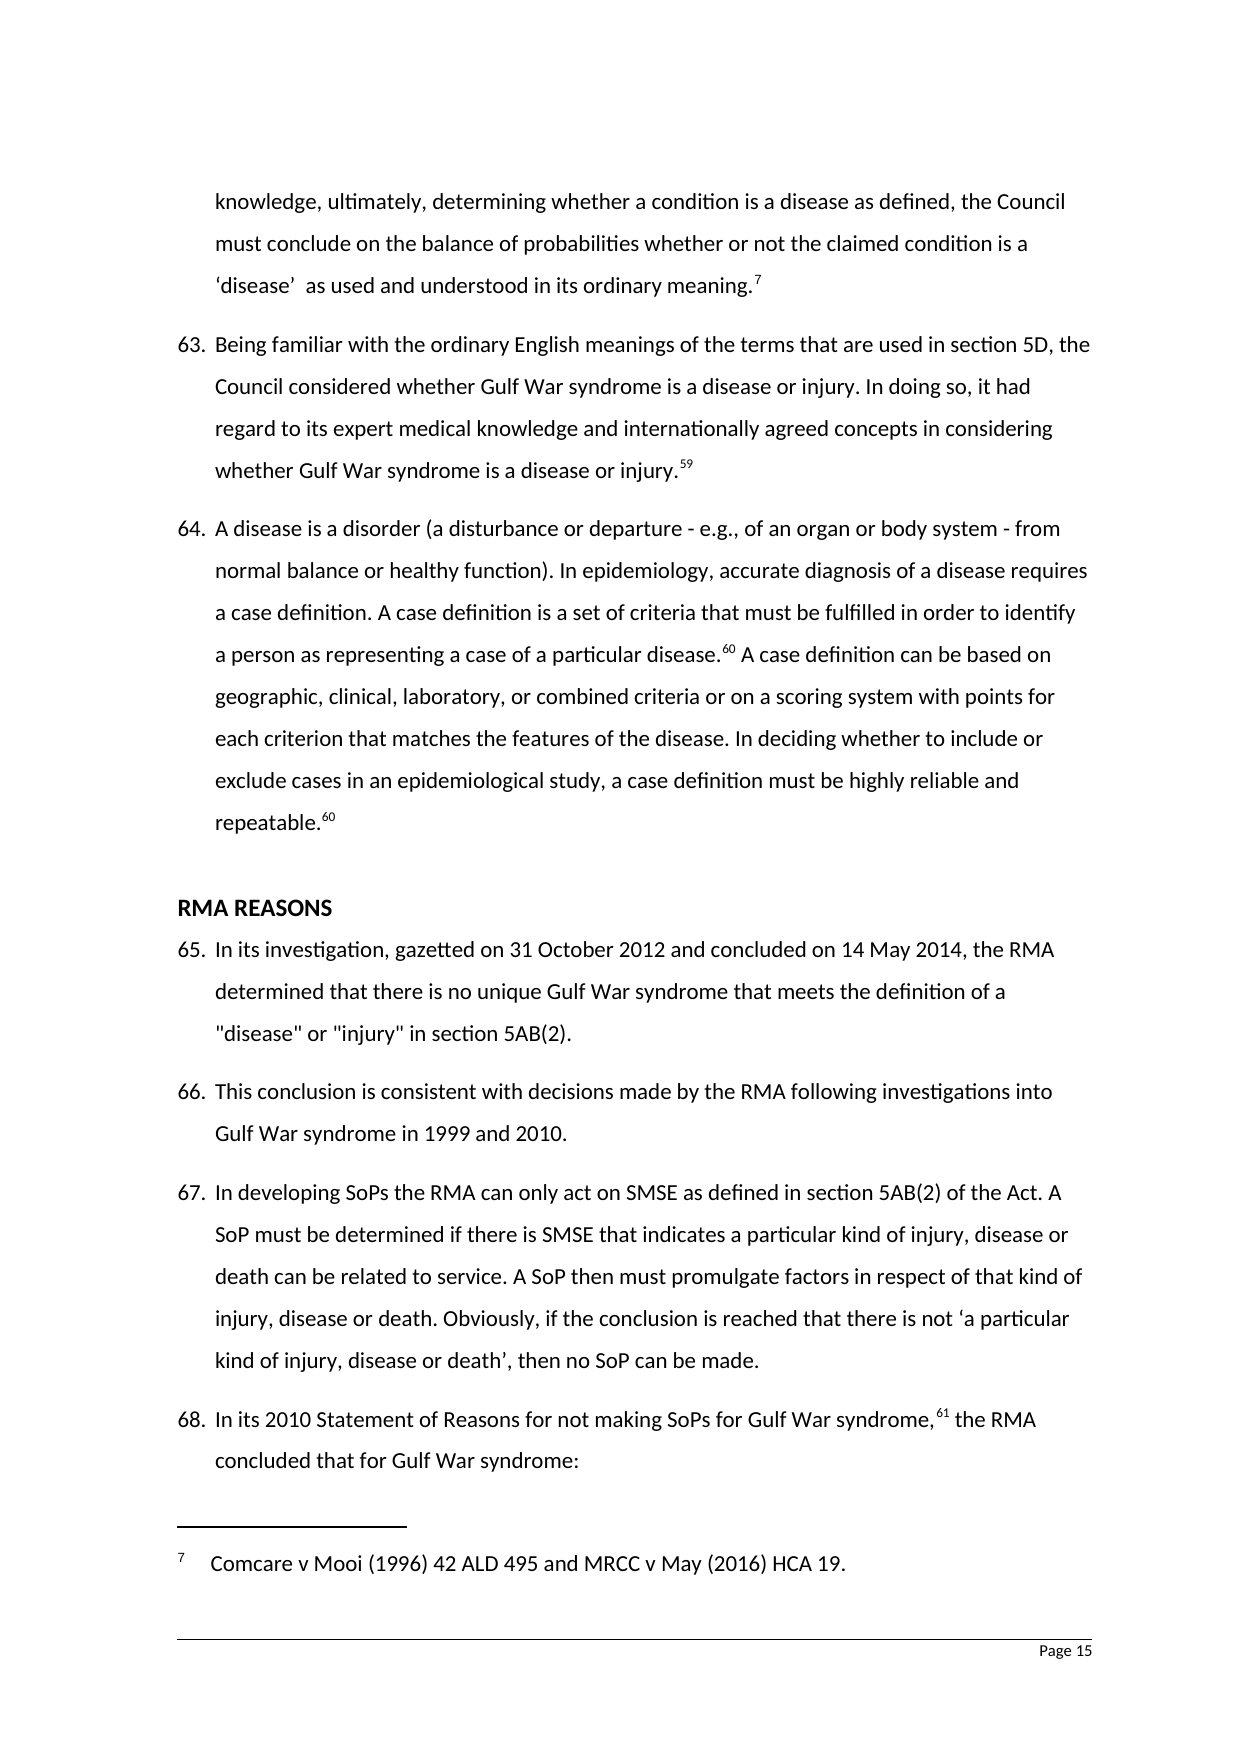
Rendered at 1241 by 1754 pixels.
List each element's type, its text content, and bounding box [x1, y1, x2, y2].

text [177, 187, 1092, 299]
text In its 2010 Statement of Reasons for not making SoPs for Gulf War syndrome,61 the RMA concluded that for Gulf War syndrome: [177, 1405, 1092, 1475]
subtitle RMA REASONS [177, 892, 1092, 922]
text This conclusion is consistent with decisions made by the RMA following investigations into Gulf War syndrome in 1999 and 2010. [177, 1077, 1092, 1147]
text Being familiar with the ordinary English meanings of the terms that are used in section 5D, the Council considered whether Gulf War syndrome is a disease or injury. In doing so, it had regard to its expert medical knowledge and internationally agreed concepts in considering whether Gulf War syndrome is a disease or injury.59 [177, 330, 1092, 484]
text In developing SoPs the RMA can only act on SMSE as defined in section 5AB(2) of the Act. A SoP must be determined if there is SMSE that indicates a particular kind of injury, disease or death can be related to service. A SoP then must promulgate factors in respect of that kind of injury, disease or death. Obviously, if the conclusion is reached that there is not ‘a particular kind of injury, disease or death’, then no SoP can be made. [177, 1178, 1092, 1374]
text A disease is a disorder (a disturbance or departure - e.g., of an organ or body system - from normal balance or healthy function). In epidemiology, accurate diagnosis of a disease requires a case definition. A case definition is a set of criteria that must be fulfilled in order to identify a person as representing a case of a particular disease.60 A case definition can be based on geographic, clinical, laboratory, or combined criteria or on a scoring system with points for each criterion that matches the features of the disease. In deciding whether to include or exclude cases in an epidemiological study, a case definition must be highly reliable and repeatable.60 [177, 514, 1092, 836]
text In its investigation, gazetted on 31 October 2012 and concluded on 14 May 2014, the RMA determined that there is no unique Gulf War syndrome that meets the definition of a "disease" or "injury" in section 5AB(2). [177, 935, 1092, 1047]
